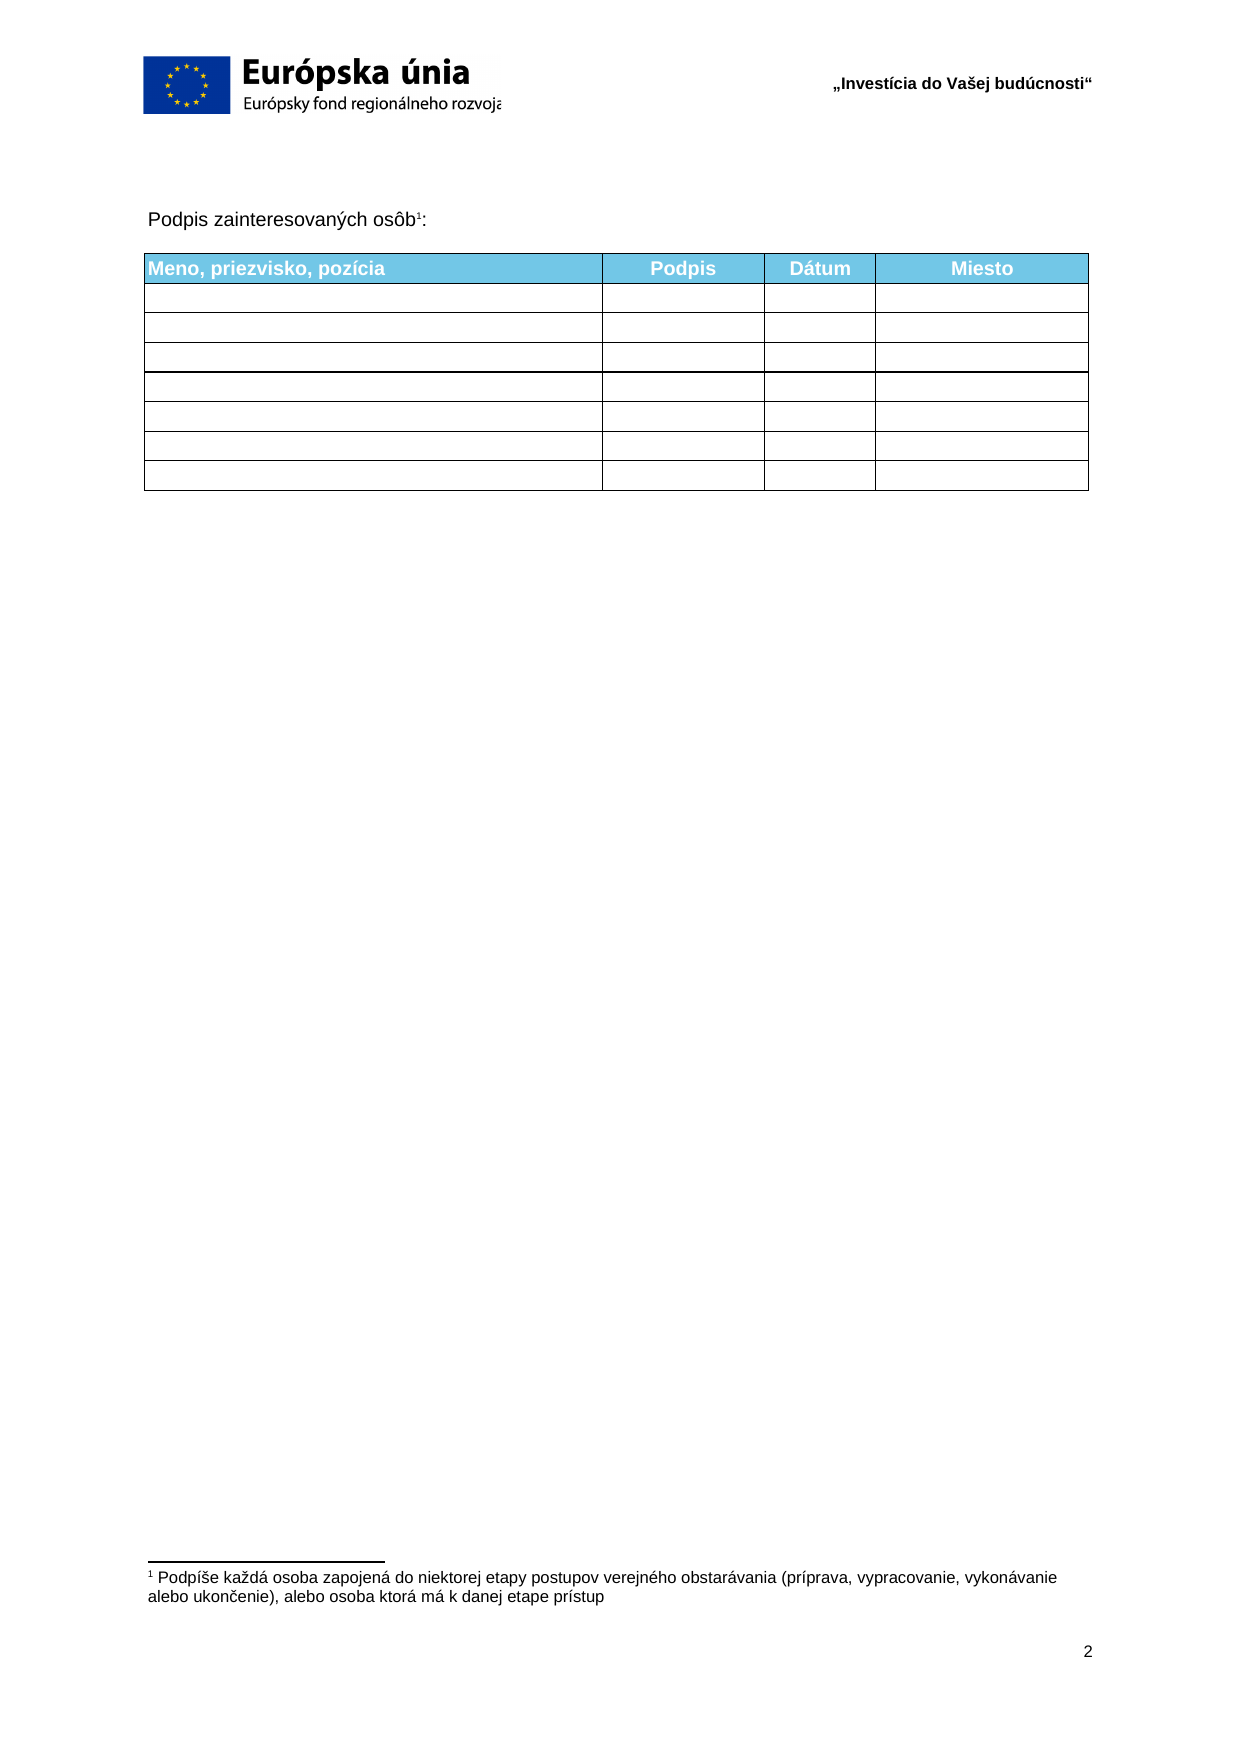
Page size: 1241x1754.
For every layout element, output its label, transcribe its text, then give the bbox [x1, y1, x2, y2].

table_cell [145, 343, 602, 371]
table_cell [603, 373, 764, 401]
table_header Dátum [765, 254, 875, 283]
table_cell [765, 461, 875, 490]
table_cell [145, 313, 602, 342]
table_cell [603, 313, 764, 342]
table_cell [876, 343, 1088, 371]
table_cell [876, 402, 1088, 431]
table_cell [145, 461, 602, 490]
table_cell [765, 284, 875, 312]
table_cell [876, 313, 1088, 342]
table_header Meno, priezvisko, pozícia [145, 254, 602, 283]
table_cell [876, 461, 1088, 490]
table_cell [145, 373, 602, 401]
table_cell [765, 313, 875, 342]
text Podpis zainteresovaných osôb: [148, 208, 1092, 230]
table_header Miesto [876, 254, 1088, 283]
table_cell [876, 432, 1088, 460]
table_cell [603, 343, 764, 371]
table_header Podpis [603, 254, 764, 283]
table_cell [765, 402, 875, 431]
table_cell [765, 343, 875, 371]
picture [141, 54, 501, 114]
table_cell [876, 373, 1088, 401]
table_cell [145, 402, 602, 431]
table_cell [765, 432, 875, 460]
table_cell [603, 461, 764, 490]
table_cell [765, 373, 875, 401]
table_cell [603, 284, 764, 312]
table_cell [603, 432, 764, 460]
table_cell [876, 284, 1088, 312]
table_cell [145, 284, 602, 312]
table_cell [145, 432, 602, 460]
table_cell [603, 402, 764, 431]
